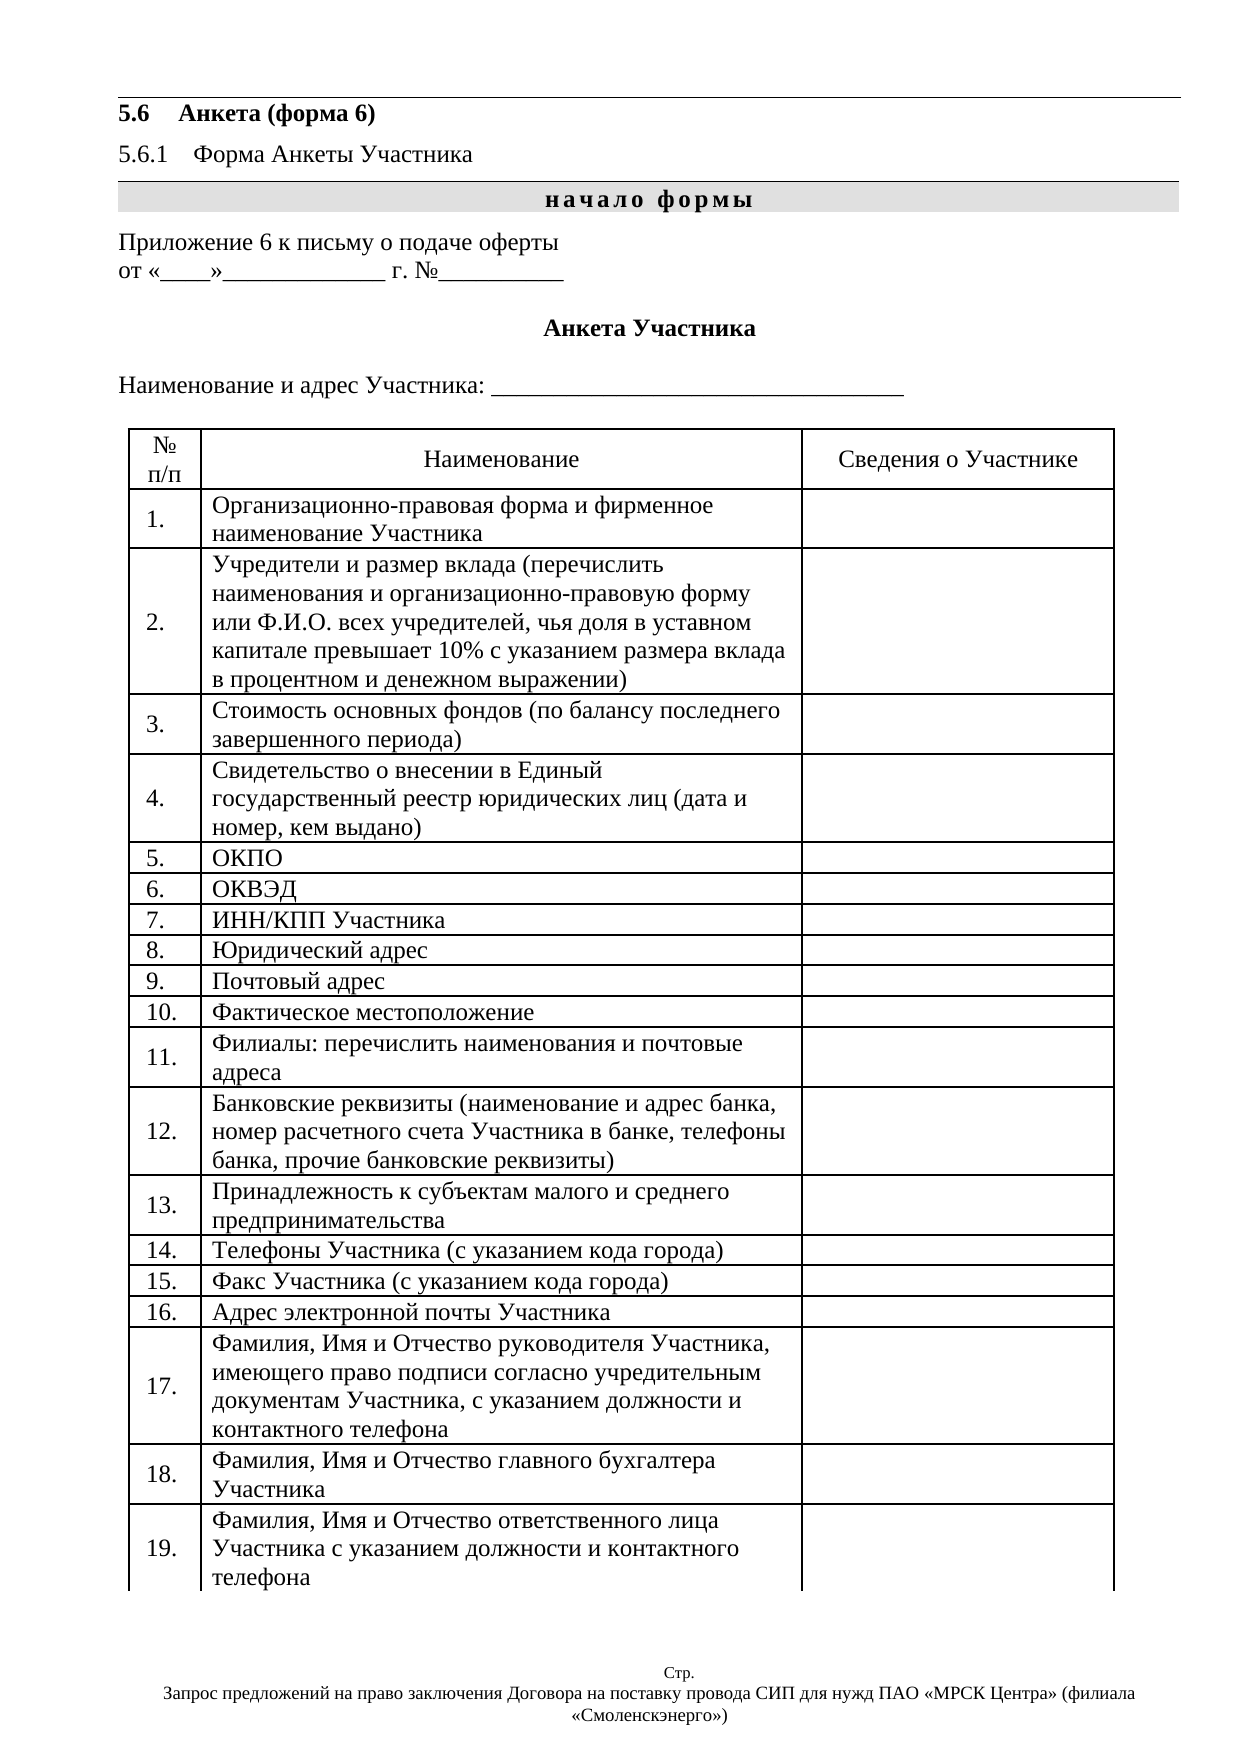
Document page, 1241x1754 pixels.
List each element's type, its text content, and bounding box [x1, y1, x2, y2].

table_header Сведения о Участнике [803, 430, 1113, 488]
subtitle Анкета (форма 6) [118, 98, 1181, 127]
table_cell [130, 843, 200, 872]
subtitle Форма Анкеты Участника [118, 139, 1181, 168]
table_cell [803, 1028, 1113, 1086]
table_cell [130, 997, 200, 1026]
table_cell Принадлежность к субъектам малого и среднего предпринимательства [202, 1176, 801, 1233]
table_cell [130, 1328, 200, 1443]
table_cell Филиалы: перечислить наименования и почтовые адреса [202, 1028, 801, 1086]
table_cell Почтовый адрес [202, 966, 801, 995]
table_cell [130, 755, 200, 841]
table_header Наименование [202, 430, 801, 488]
table_cell [803, 997, 1113, 1026]
table_cell [803, 1505, 1113, 1591]
table_cell [803, 1266, 1113, 1295]
table_cell [130, 1176, 200, 1233]
table_cell Учредители и размер вклада (перечислить наименования и организационно-правовую форму или Ф.И.О. всех учредителей, чья доля в уставном капитале превышает 10% с указанием размера вклада в процентном и денежном выражении) [202, 549, 801, 693]
table_cell [130, 905, 200, 933]
text Наименование и адрес Участника: _________________________________ [118, 371, 1181, 399]
table_cell Фамилия, Имя и Отчество главного бухгалтера Участника [202, 1445, 801, 1503]
table_cell [803, 874, 1113, 903]
text Анкета Участника [118, 313, 1181, 342]
table_cell Стоимость основных фондов (по балансу последнего завершенного периода) [202, 695, 801, 753]
table_cell [803, 755, 1113, 841]
table_cell [130, 1505, 200, 1591]
table_cell [130, 874, 200, 903]
table_cell ОКПО [202, 843, 801, 872]
table_cell Свидетельство о внесении в Единый государственный реестр юридических лиц (дата и номер, кем выдано) [202, 755, 801, 841]
table_cell [803, 1445, 1113, 1503]
table_cell [803, 1297, 1113, 1326]
table_cell Адрес электронной почты Участника [202, 1297, 801, 1326]
table_cell [803, 843, 1113, 872]
table_cell [130, 1028, 200, 1086]
table_cell [130, 549, 200, 693]
table_cell [803, 1088, 1113, 1174]
table_cell [130, 1445, 200, 1503]
table_cell ИНН/КПП Участника [202, 905, 801, 933]
table_cell Организационно-правовая форма и фирменное наименование Участника [202, 490, 801, 547]
text Приложение 6 к письму о подаче оферты от «____»_____________ г. №__________ [118, 227, 1181, 284]
table_cell [803, 936, 1113, 964]
table_cell [803, 966, 1113, 995]
table_cell [130, 1236, 200, 1264]
table_cell [803, 490, 1113, 547]
table_cell [130, 490, 200, 547]
table_cell [803, 1236, 1113, 1264]
table_cell Юридический адрес [202, 936, 801, 964]
table_cell [803, 549, 1113, 693]
table_cell ОКВЭД [202, 874, 801, 903]
table_cell [130, 966, 200, 995]
table_cell Факс Участника (с указанием кода города) [202, 1266, 801, 1295]
table_cell [130, 1266, 200, 1295]
table_cell Фамилия, Имя и Отчество ответственного лица Участника с указанием должности и контактного телефона [202, 1505, 801, 1591]
table_cell [803, 1328, 1113, 1443]
table_cell [803, 695, 1113, 753]
table_cell Телефоны Участника (с указанием кода города) [202, 1236, 801, 1264]
table_cell Фамилия, Имя и Отчество руководителя Участника, имеющего право подписи согласно учредительным документам Участника, с указанием должности и контактного телефона [202, 1328, 801, 1443]
table_cell [130, 1297, 200, 1326]
table_cell [130, 695, 200, 753]
table_header № п/п [130, 430, 200, 488]
table_cell [130, 936, 200, 964]
table_cell [803, 1176, 1113, 1233]
text начало формы [118, 182, 1179, 212]
table_cell Фактическое местоположение [202, 997, 801, 1026]
table_cell Банковские реквизиты (наименование и адрес банка, номер расчетного счета Участника в банке, телефоны банка, прочие банковские реквизиты) [202, 1088, 801, 1174]
table_cell [130, 1088, 200, 1174]
table_cell [803, 905, 1113, 933]
